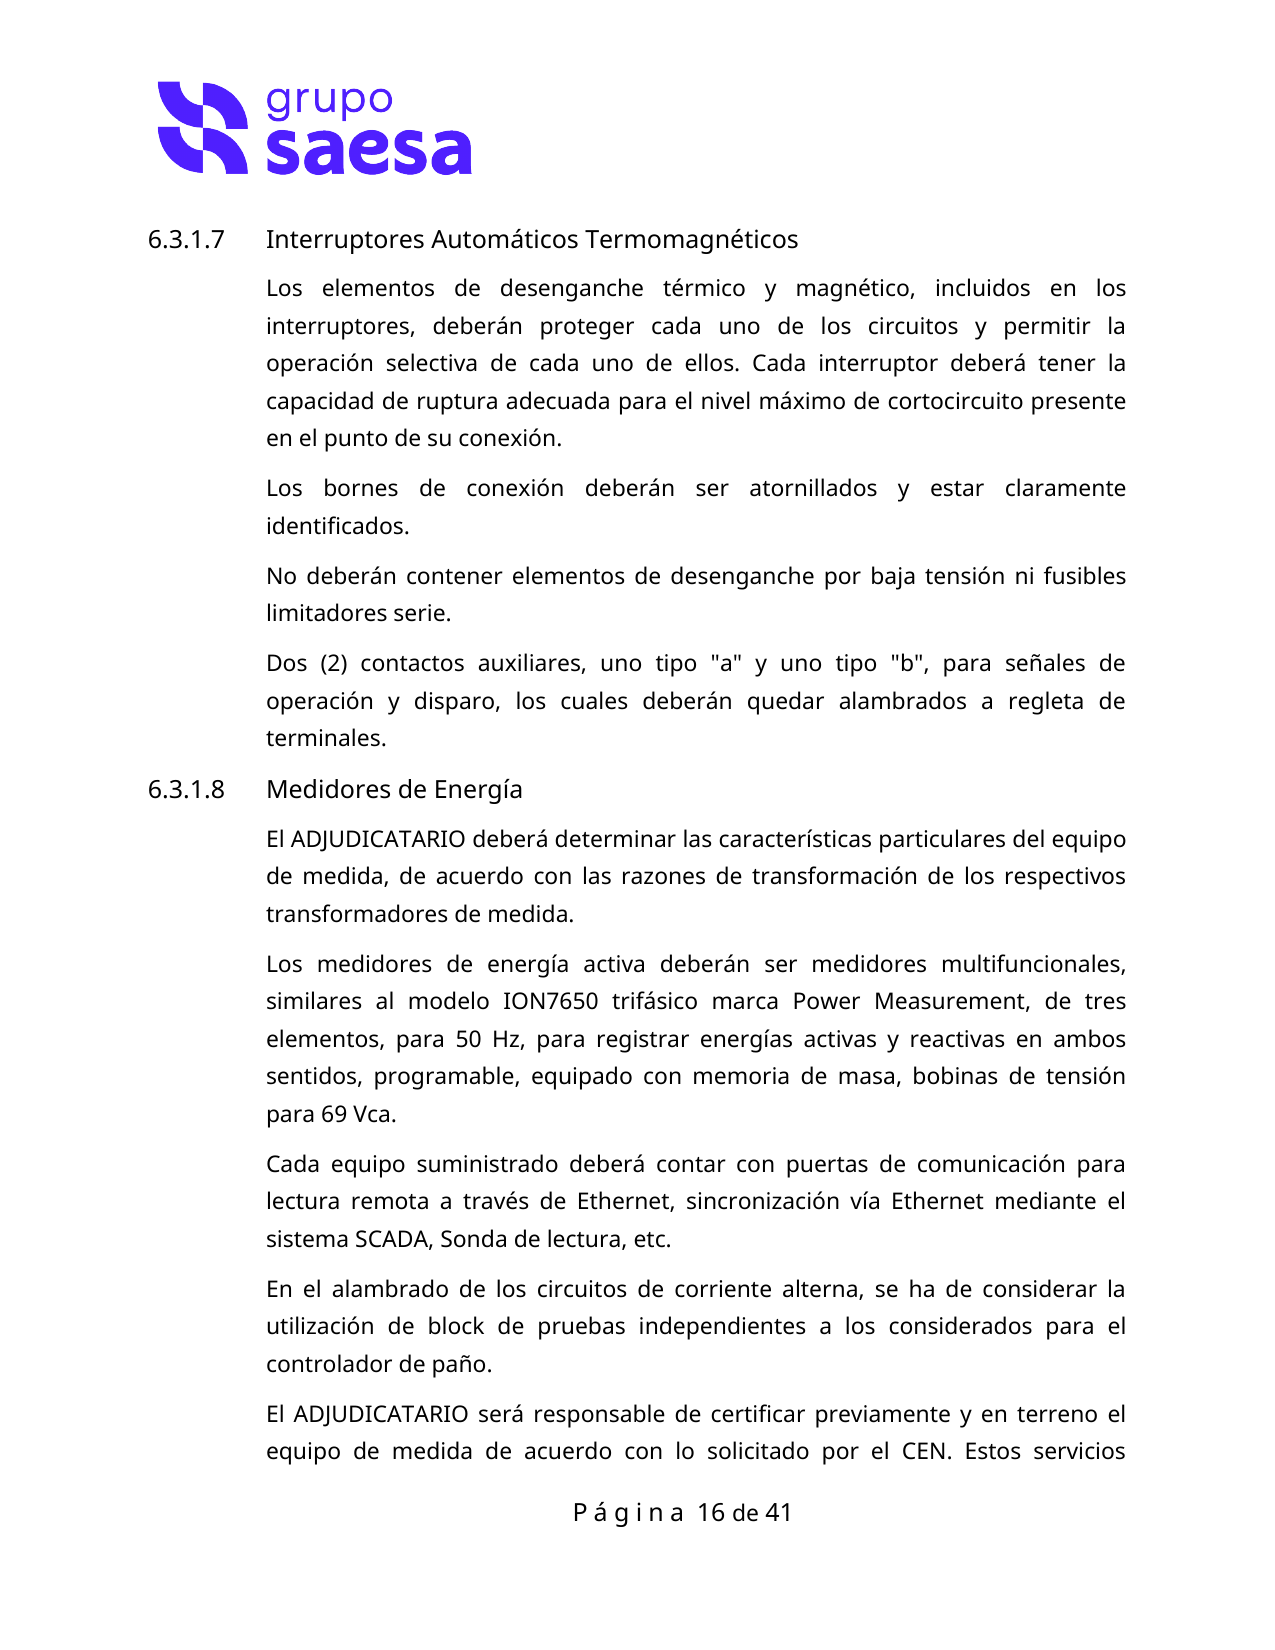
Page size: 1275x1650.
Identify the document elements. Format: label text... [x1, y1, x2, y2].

picture [147, 73, 481, 178]
text Los bornes de conexión deberán ser atornillados y estar claramente identificados. [266, 472, 1127, 541]
text En el alambrado de los circuitos de corriente alterna, se ha de considerar la utilización de block de pruebas independientes a los considerados para el controlador de paño. [266, 1273, 1127, 1379]
text Dos (2) contactos auxiliares, uno tipo "a" y uno tipo "b", para señales de operación y disparo, los cuales deberán quedar alambrados a regleta de terminales. [266, 647, 1127, 753]
subtitle Medidores de Energía [148, 772, 1127, 806]
text No deberán contener elementos de desenganche por baja tensión ni fusibles limitadores serie. [266, 559, 1127, 628]
text Cada equipo suministrado deberá contar con puertas de comunicación para lectura remota a través de Ethernet, sincronización vía Ethernet mediante el sistema SCADA, Sonda de lectura, etc. [266, 1148, 1127, 1254]
text El ADJUDICATARIO deberá determinar las características particulares del equipo de medida, de acuerdo con las razones de transformación de los respectivos transformadores de medida. [266, 823, 1127, 929]
text Los medidores de energía activa deberán ser medidores multifuncionales, similares al modelo ION7650 trifásico marca Power Measurement, de tres elementos, para 50 Hz, para registrar energías activas y reactivas en ambos sentidos, programable, equipado con memoria de masa, bobinas de tensión para 69 Vca. [266, 948, 1127, 1129]
text Los elementos de desenganche térmico y magnético, incluidos en los interruptores, deberán proteger cada uno de los circuitos y permitir la operación selectiva de cada uno de ellos. Cada interruptor deberá tener la capacidad de ruptura adecuada para el nivel máximo de cortocircuito presente en el punto de su conexión. [266, 272, 1127, 453]
subtitle Interruptores Automáticos Termomagnéticos [148, 221, 1127, 256]
